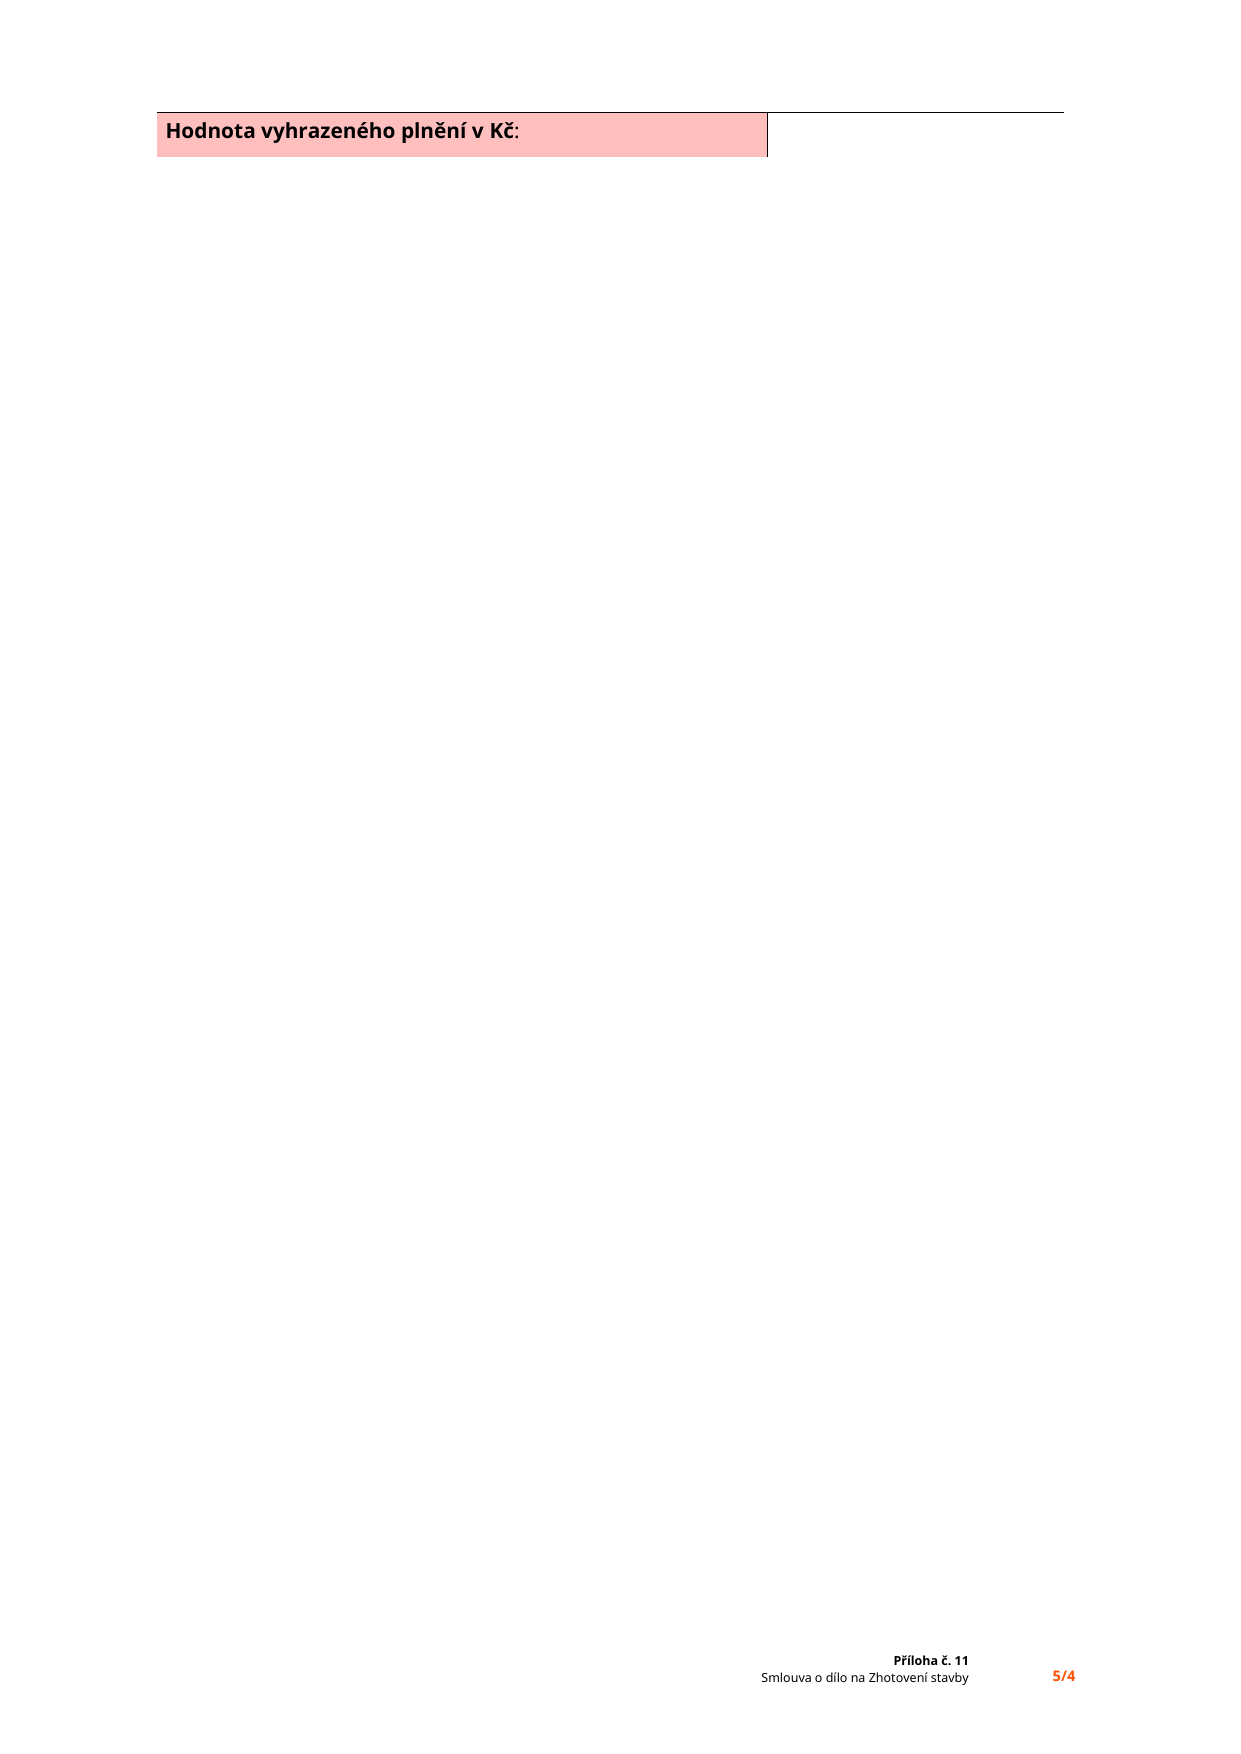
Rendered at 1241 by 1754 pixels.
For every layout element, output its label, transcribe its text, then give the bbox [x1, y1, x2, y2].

table_cell Hodnota vyhrazeného plnění v Kč: [157, 113, 767, 157]
table_cell [768, 113, 1064, 157]
